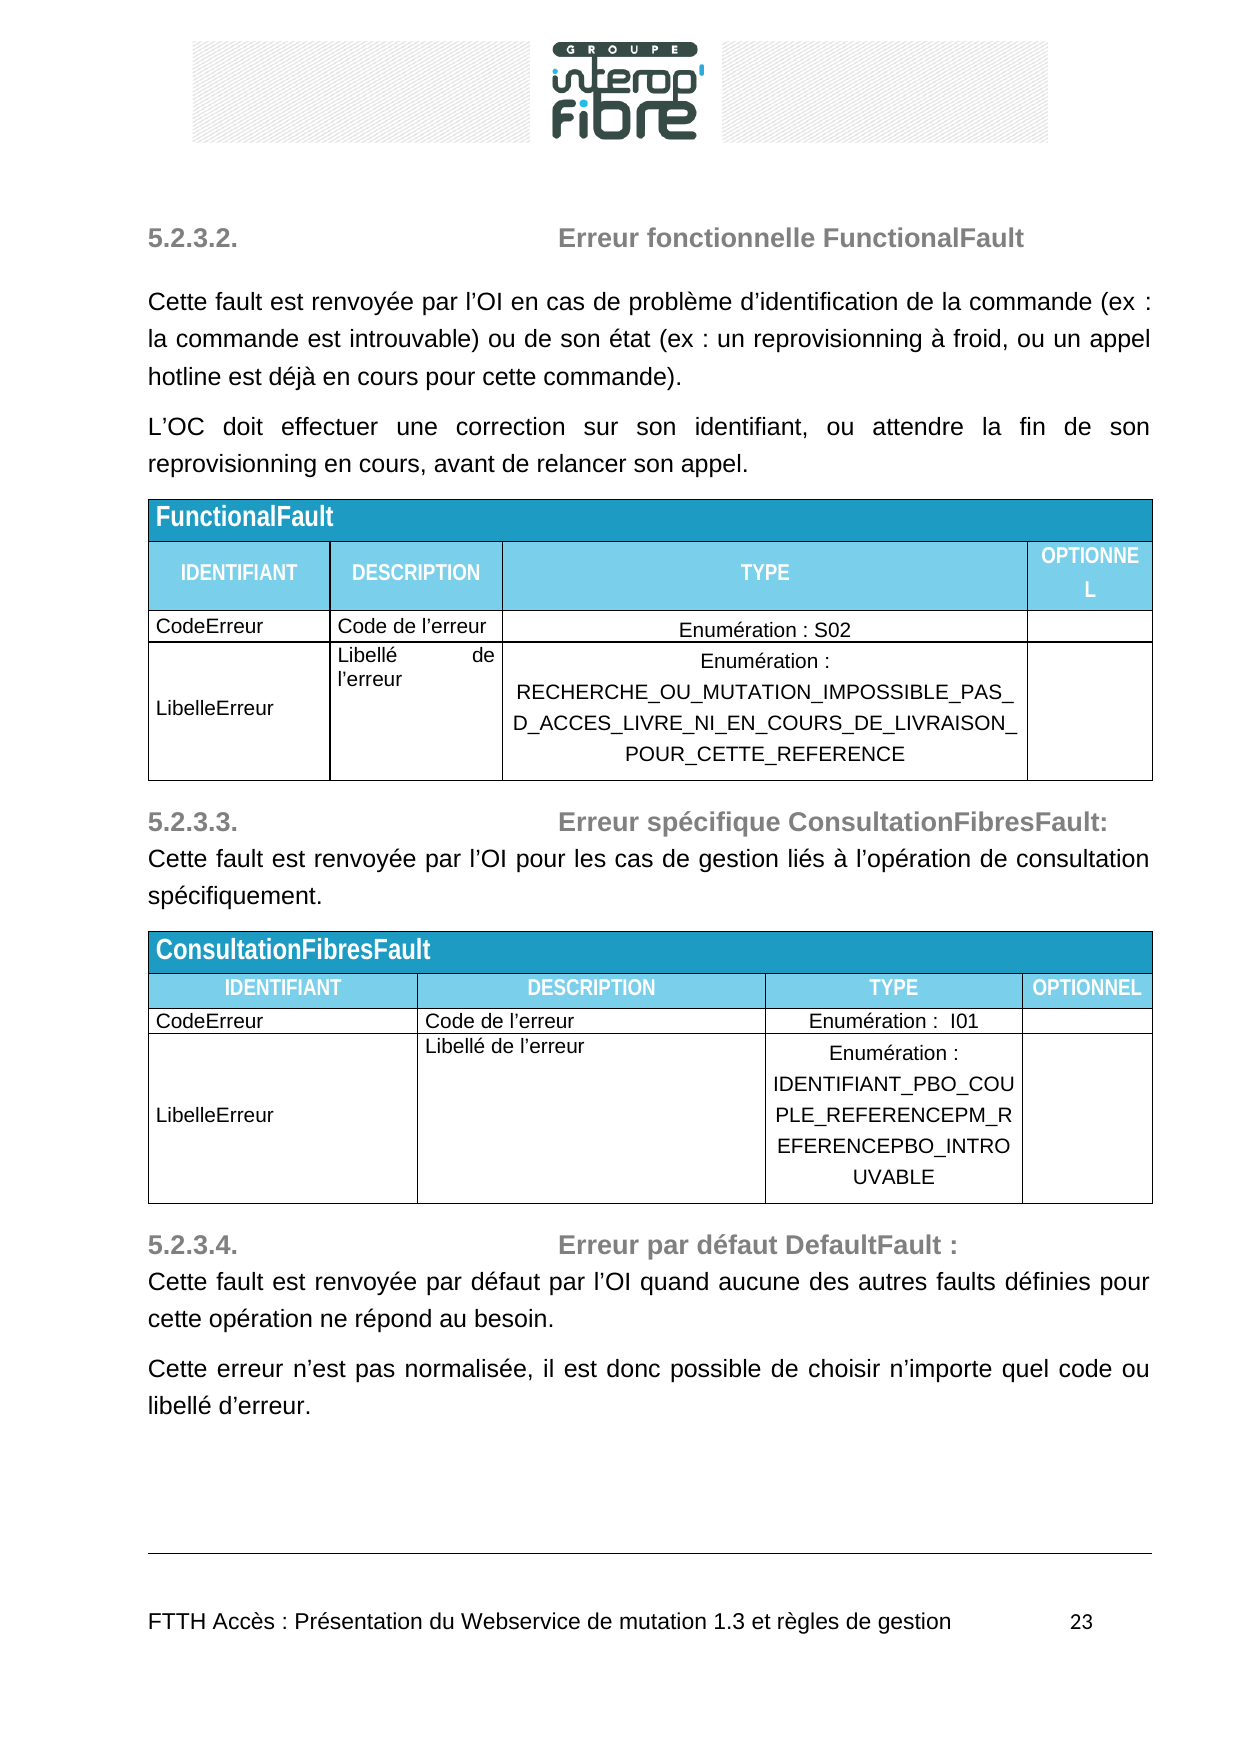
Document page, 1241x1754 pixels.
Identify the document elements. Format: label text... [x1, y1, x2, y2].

table_cell OPTIONNEL [1028, 542, 1152, 610]
table_cell Code de l’erreur [331, 611, 502, 641]
table_cell DESCRIPTION [331, 542, 502, 610]
subtitle Erreur fonctionnelle FunctionalFault [148, 222, 1152, 253]
text Cette fault est renvoyée par l’OI en cas de problème d’identification de la commande (ex : la commande est introuvable) ou de son état (ex : un reprovisionning à froid, ou un appel hotline est déjà en cours pour cette commande). [148, 287, 1152, 390]
table_cell [1023, 1034, 1152, 1203]
text L’OC doit effectuer une correction sur son identifiant, ou attendre la fin de son reprovisionning en cours, avant de relancer son appel. [148, 411, 1152, 477]
table_cell TYPE [503, 542, 1027, 610]
subtitle Erreur par défaut DefaultFault : [148, 1229, 1152, 1261]
text Cette fault est renvoyée par défaut par l’OI quand aucune des autres faults définies pour cette opération ne répond au besoin. [148, 1267, 1152, 1333]
table_cell [1023, 1009, 1152, 1033]
table_cell Enumération : S02 [503, 611, 1027, 641]
table_cell Libellé de l’erreur [418, 1034, 765, 1203]
table_cell [1028, 643, 1152, 780]
text Cette erreur n’est pas normalisée, il est donc possible de choisir n’importe quel code ou libellé d’erreur. [148, 1354, 1152, 1420]
table_cell Enumération : IDENTIFIANT_PBO_COUPLE_REFERENCEPM_REFERENCEPBO_INTROUVABLE [766, 1034, 1022, 1203]
table_cell LibelleErreur [149, 1034, 417, 1203]
table_header ConsultationFibresFault [149, 932, 1152, 973]
table_cell CodeErreur [149, 611, 329, 641]
table_cell Enumération : I01 [766, 1009, 1022, 1033]
table_cell Code de l’erreur [418, 1009, 765, 1033]
table_cell Enumération : RECHERCHE_OU_MUTATION_IMPOSSIBLE_PAS_D_ACCES_LIVRE_NI_EN_COURS_DE_LIVRAISON_POUR_CETTE_REFERENCE [503, 643, 1027, 780]
table_cell DESCRIPTION [418, 974, 765, 1008]
picture [147, 0, 1093, 182]
table_cell IDENTIFIANT [149, 542, 329, 610]
text Cette fault est renvoyée par l’OI pour les cas de gestion liés à l’opération de consultation spécifiquement. [148, 844, 1152, 910]
table_cell TYPE [766, 974, 1022, 1008]
table_cell LibelleErreur [149, 643, 329, 780]
subtitle Erreur spécifique ConsultationFibresFault: [148, 806, 1152, 837]
table_cell Libellé de l’erreur [331, 643, 502, 780]
table_header FunctionalFault [149, 500, 1152, 541]
table_cell IDENTIFIANT [149, 974, 417, 1008]
table_cell OPTIONNEL [1023, 974, 1152, 1008]
table_cell [1028, 611, 1152, 641]
table_cell CodeErreur [149, 1009, 417, 1033]
